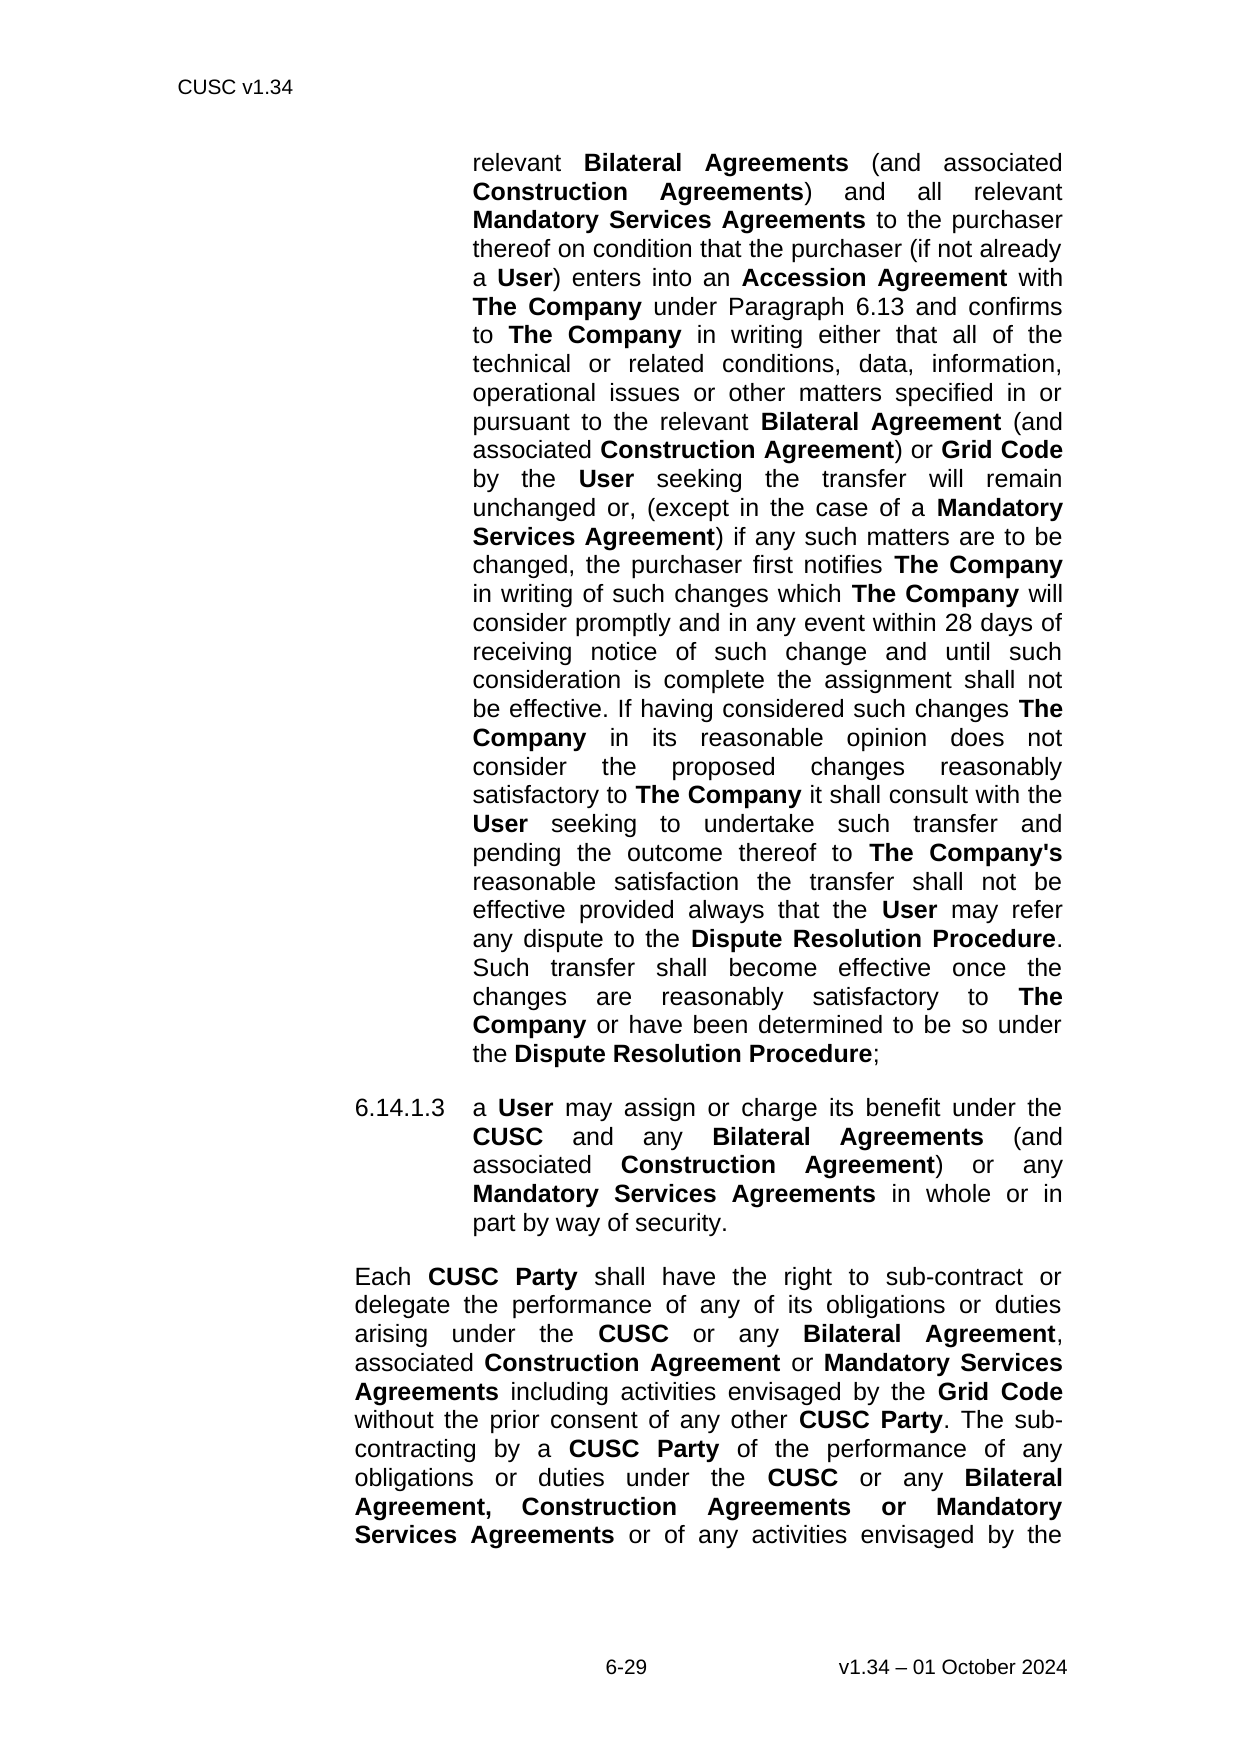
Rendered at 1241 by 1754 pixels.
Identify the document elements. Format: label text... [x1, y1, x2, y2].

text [354, 148, 1063, 1068]
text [354, 1261, 1063, 1549]
text 6.14.1.3 a User may assign or charge its benefit under the CUSC and any Bilateral Agreements (and associated Construction Agreement) or any Mandatory Services Agreements in whole or in part by way of security. [354, 1093, 1063, 1236]
